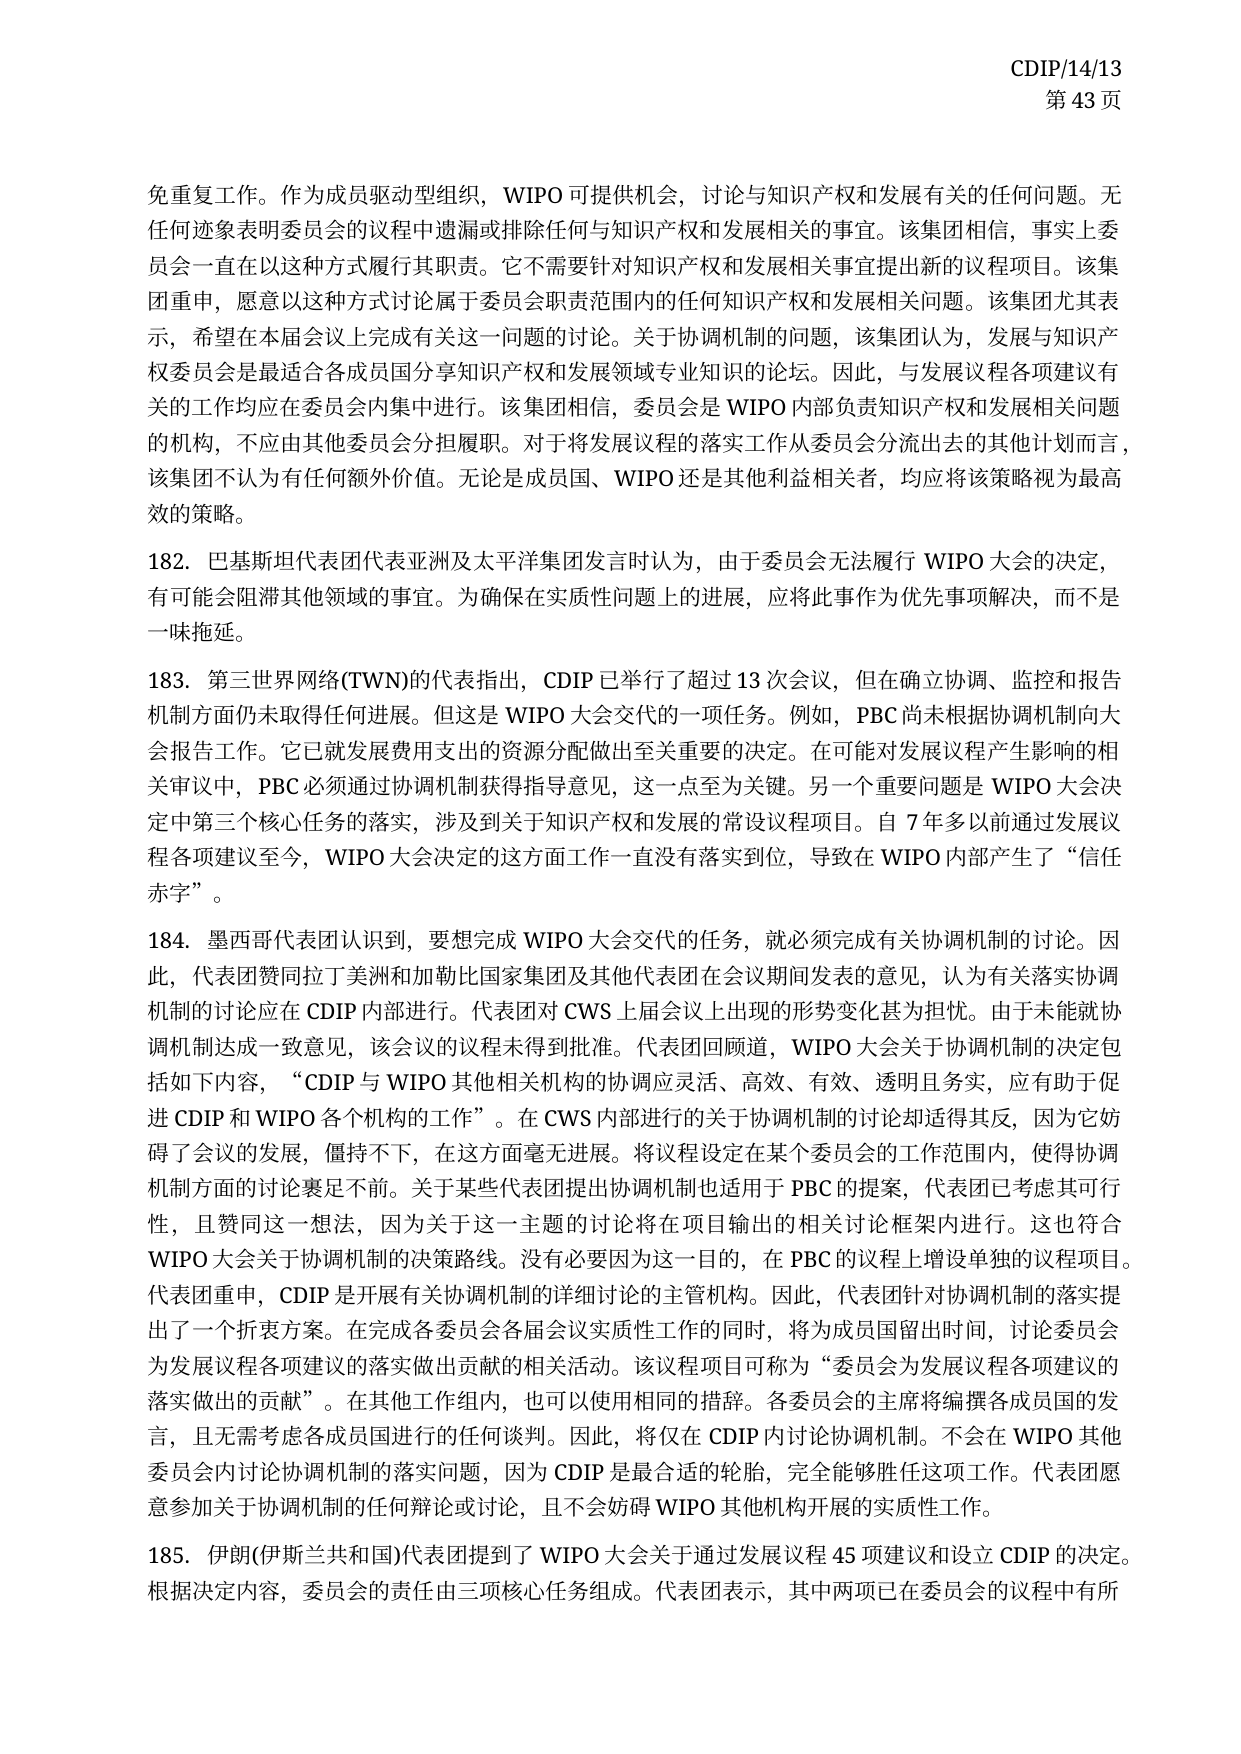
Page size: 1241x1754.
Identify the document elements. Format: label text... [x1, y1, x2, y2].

list 巴基斯坦代表团代表亚洲及太平洋集团发言时认为，由于委员会无法履行WIPO大会的决定，有可能会阻滞其他领域的事宜。为确保在实质性问题上的进展，应将此事作为优先事项解决，而不是一味拖延。 [148, 541, 1122, 647]
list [148, 174, 1122, 528]
list 墨西哥代表团认识到，要想完成WIPO大会交代的任务，就必须完成有关协调机制的讨论。因此，代表团赞同拉丁美洲和加勒比国家集团及其他代表团在会议期间发表的意见，认为有关落实协调机制的讨论应在CDIP内部进行。代表团对CWS上届会议上出现的形势变化甚为担忧。由于未能就协调机制达成一致意见，该会议的议程未得到批准。代表团回顾道，WIPO大会关于协调机制的决定包括如下内容，“CDIP与WIPO其他相关机构的协调应灵活、高效、有效、透明且务实，应有助于促进CDIP和WIPO各个机构的工作”。在CWS内部进行的关于协调机制的讨论却适得其反，因为它妨碍了会议的发展，僵持不下，在这方面毫无进展。将议程设定在某个委员会的工作范围内，使得协调机制方面的讨论裹足不前。关于某些代表团提出协调机制也适用于PBC的提案，代表团已考虑其可行性，且赞同这一想法，因为关于这一主题的讨论将在项目输出的相关讨论框架内进行。这也符合WIPO大会关于协调机制的决策路线。没有必要因为这一目的，在PBC的议程上增设单独的议程项目。代表团重申，CDIP是开展有关协调机制的详细讨论的主管机构。因此，代表团针对协调机制的落实提出了一个折衷方案。在完成各委员会各届会议实质性工作的同时，将为成员国留出时间，讨论委员会为发展议程各项建议的落实做出贡献的相关活动。该议程项目可称为“委员会为发展议程各项建议的落实做出的贡献”。在其他工作组内，也可以使用相同的措辞。各委员会的主席将编撰各成员国的发言，且无需考虑各成员国进行的任何谈判。因此，将仅在CDIP内讨论协调机制。不会在WIPO其他委员会内讨论协调机制的落实问题，因为CDIP是最合适的轮胎，完全能够胜任这项工作。代表团愿意参加关于协调机制的任何辩论或讨论，且不会妨碍WIPO其他机构开展的实质性工作。 [148, 920, 1122, 1522]
list 第三世界网络(TWN)的代表指出，CDIP已举行了超过13次会议，但在确立协调、监控和报告机制方面仍未取得任何进展。但这是WIPO大会交代的一项任务。例如，PBC尚未根据协调机制向大会报告工作。它已就发展费用支出的资源分配做出至关重要的决定。在可能对发展议程产生影响的相关审议中，PBC必须通过协调机制获得指导意见，这一点至为关键。另一个重要问题是WIPO大会决定中第三个核心任务的落实，涉及到关于知识产权和发展的常设议程项目。自7年多以前通过发展议程各项建议至今，WIPO大会决定的这方面工作一直没有落实到位，导致在WIPO内部产生了“信任赤字”。 [148, 659, 1122, 907]
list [148, 1534, 1122, 1605]
